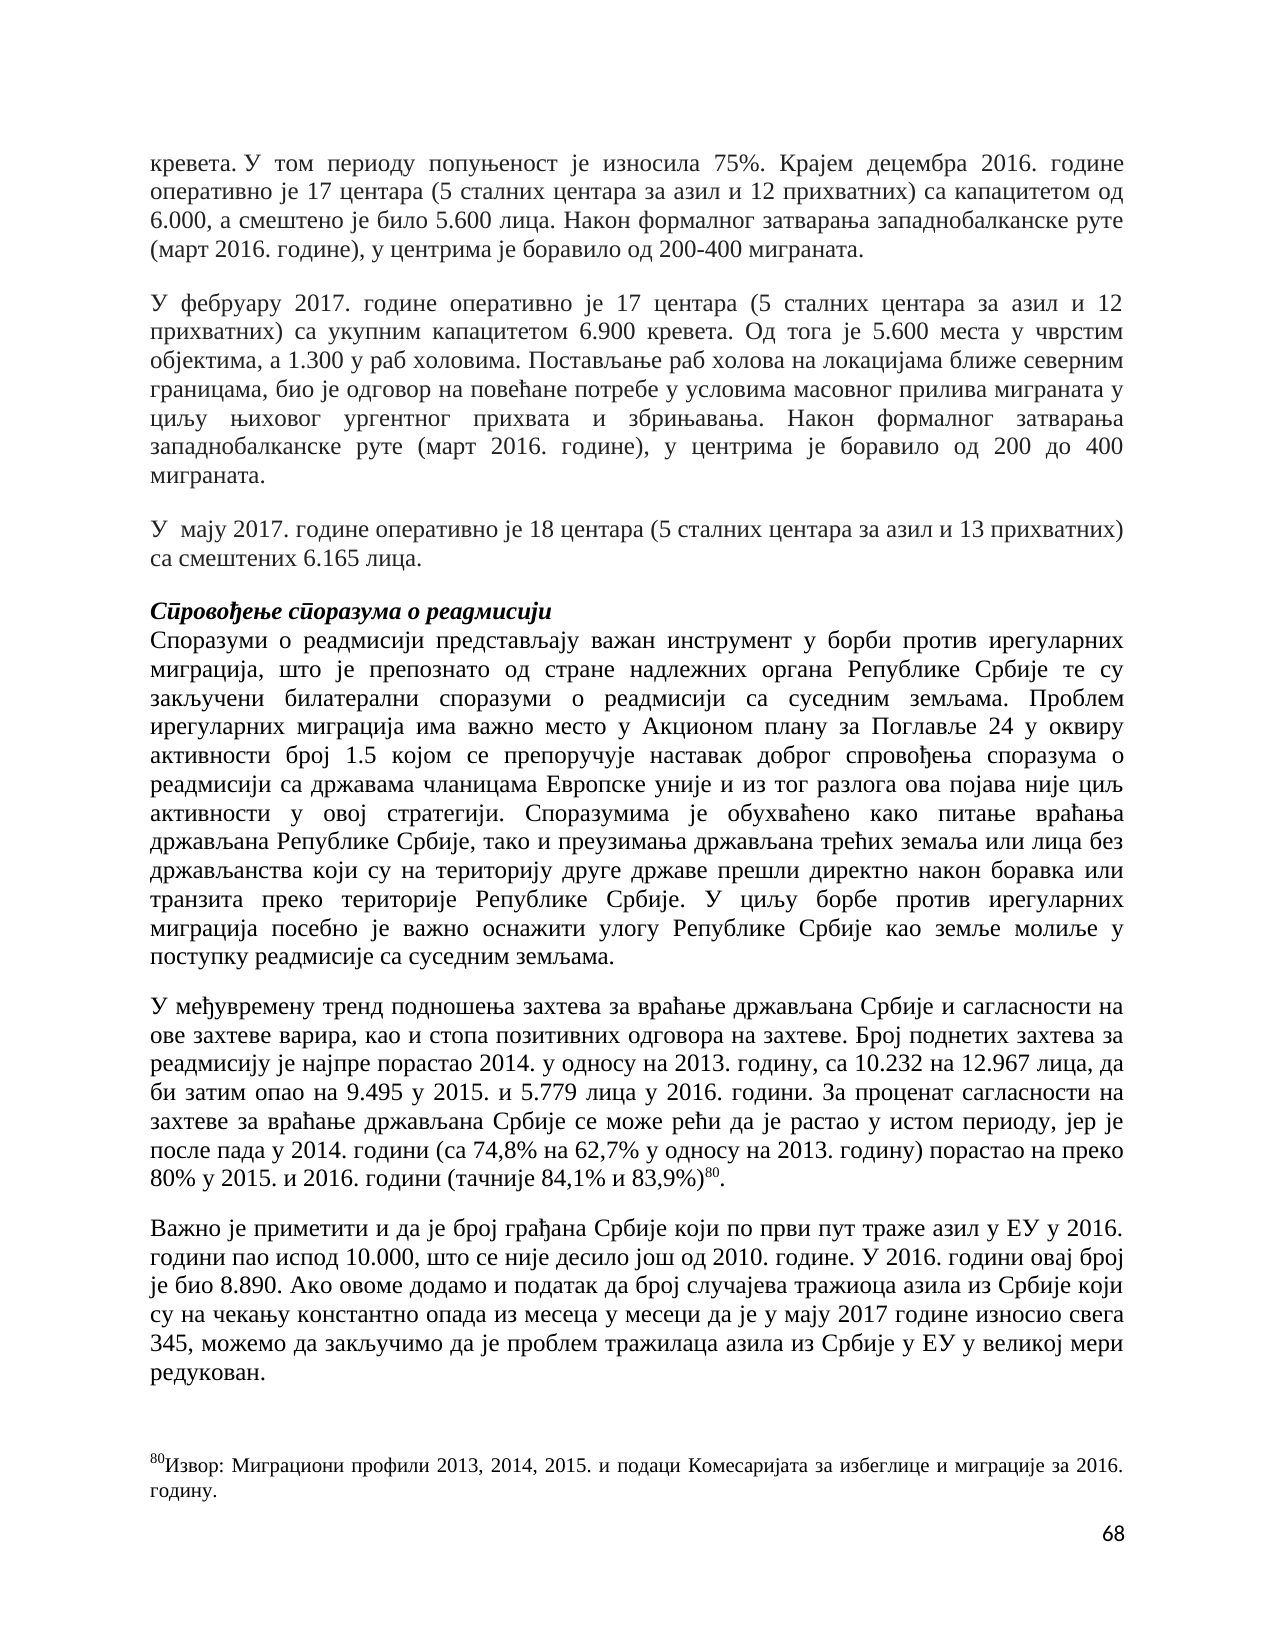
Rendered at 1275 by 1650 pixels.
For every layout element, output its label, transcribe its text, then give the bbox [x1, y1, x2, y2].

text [150, 148, 1125, 263]
subtitle Спровођење споразума о реадмисији [150, 596, 1125, 625]
text Споразуми о реадмисији представљају важан инструмент у борби против ирегуларних миграција, што је препознато од стране надлежних органа Републике Србије те су закључени билатерални споразуми о реадмисији са суседним земљама. Проблем ирегуларних миграција има важно место у Акционом плану за Поглавље 24 у оквиру активности број 1.5 којом се препоручује наставак доброг спровођења споразума о реадмисији са државама чланицама Европске уније и из тог разлога ова појава није циљ активности у овој стратегији. Споразумима је обухваћено како питање враћања држављана Републике Србије, тако и преузимања држављана трећих земаља или лица без држављанства који су на територију друге државе прешли директно након боравка или транзита преко територије Републике Србије. У циљу борбе против ирегуларних миграција посебно је важно оснажити улогу Републике Србије као земље молиље у поступку реадмисије са суседним земљама. [150, 625, 1125, 970]
text Важно је приметити и да је број грађана Србије који по први пут траже азил у ЕУ у 2016. години пао испод 10.000, што се није десило још од 2010. године. У 2016. години овај број је био 8.890. Ако овоме додамо и податак да број случајева тражиоца азила из Србије који су на чекању константно опада из месеца у месеци да је у мају 2017 године износио свега 345, можемо да закључимо да је проблем тражилаца азила из Србије у ЕУ у великој мери редукован. [150, 1213, 1125, 1386]
text У међувремену тренд подношења захтева за враћање држављана Србије и сагласности на ове захтеве варира, као и стопа позитивних одговора на захтеве. Број поднетих захтева за реадмисију је најпре порастао 2014. у односу на 2013. годину, са 10.232 на 12.967 лица, да би затим опао на 9.495 у 2015. и 5.779 лица у 2016. години. За проценат сагласности на захтеве за враћање држављана Србије се може рећи да је растао у истом периоду, јер је после пада у 2014. години (са 74,8% на 62,7% у односу на 2013. годину) порастао на преко 80% у 2015. и 2016. години (тачније 84,1% и 83,9%). [150, 991, 1125, 1192]
text У мају 2017. године оперативно је 18 центара (5 сталних центара за азил и 13 прихватних) са смештених 6.165 лица. [150, 514, 1125, 571]
text У фебруару 2017. године оперативно је 17 центара (5 сталних центара за азил и 12 прихватних) са укупним капацитетом 6.900 кревета. Од тога је 5.600 места у чврстим објектима, а 1.300 у раб холовима. Постављање раб холова на локацијама ближе северним границама, био је одговор на повећане потребе у условима масовног прилива миграната у циљу њиховог ургентног прихвата и збрињавања. Након формалног затварања западнобалканске руте (март 2016. године), у центрима је боравило од 200 до 400 миграната. [150, 288, 1125, 489]
